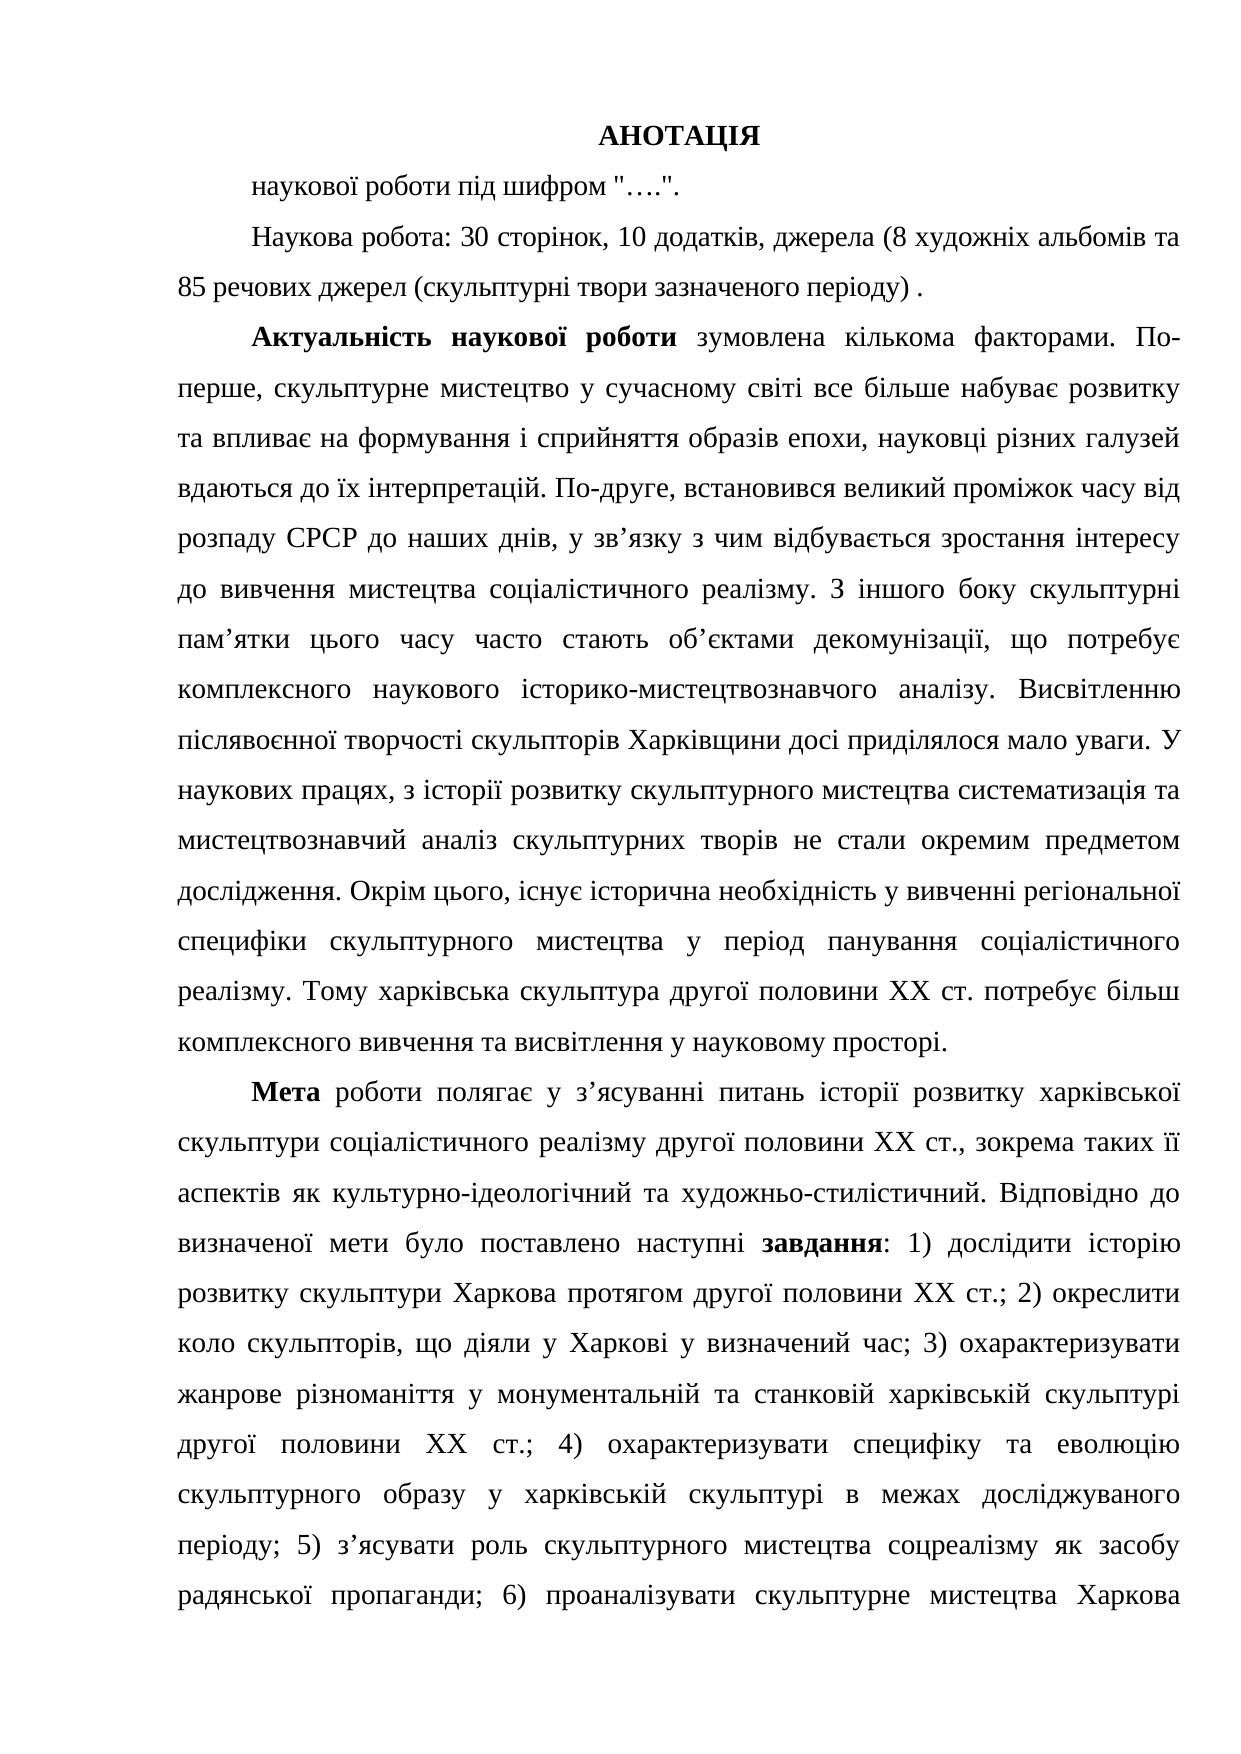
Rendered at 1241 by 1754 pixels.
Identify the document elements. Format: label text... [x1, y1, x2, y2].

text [177, 1074, 1181, 1611]
text наукової роботи під шифром "….". [177, 168, 1181, 202]
text Актуальність наукової роботи зумовлена кількома факторами. По-перше, скульптурне мистецтво у сучасному світі все більше набуває розвитку та впливає на формування і сприйняття образів епохи, науковці різних галузей вдаються до їх інтерпретацій. По-друге, встановився великий проміжок часу від розпаду СРСР до наших днів, у зв’язку з чим відбувається зростання інтересу до вивчення мистецтва соціалістичного реалізму. З іншого боку скульптурні пам’ятки цього часу часто стають об’єктами декомунізації, що потребує комплексного наукового історико-мистецтвознавчого аналізу. Висвітленню післявоєнної творчості скульпторів Харківщини досі приділялося мало уваги. У наукових працях, з історії розвитку скульптурного мистецтва систематизація та мистецтвознавчий аналіз скульптурних творів не стали окремим предметом дослідження. Окрім цього, існує історична необхідність у вивченні регіональної специфіки скульптурного мистецтва у період панування соціалістичного реалізму. Тому харківська скульптура другої половини ХХ ст. потребує більш комплексного вивчення та висвітлення у науковому просторі. [177, 319, 1181, 1057]
text Наукова робота: 30 сторінок, 10 додатків, джерела (8 художніх альбомів та 85 речових джерел (скульптурні твори зазначеного періоду) . [177, 219, 1181, 303]
text АНОТАЦІЯ [177, 118, 1181, 152]
